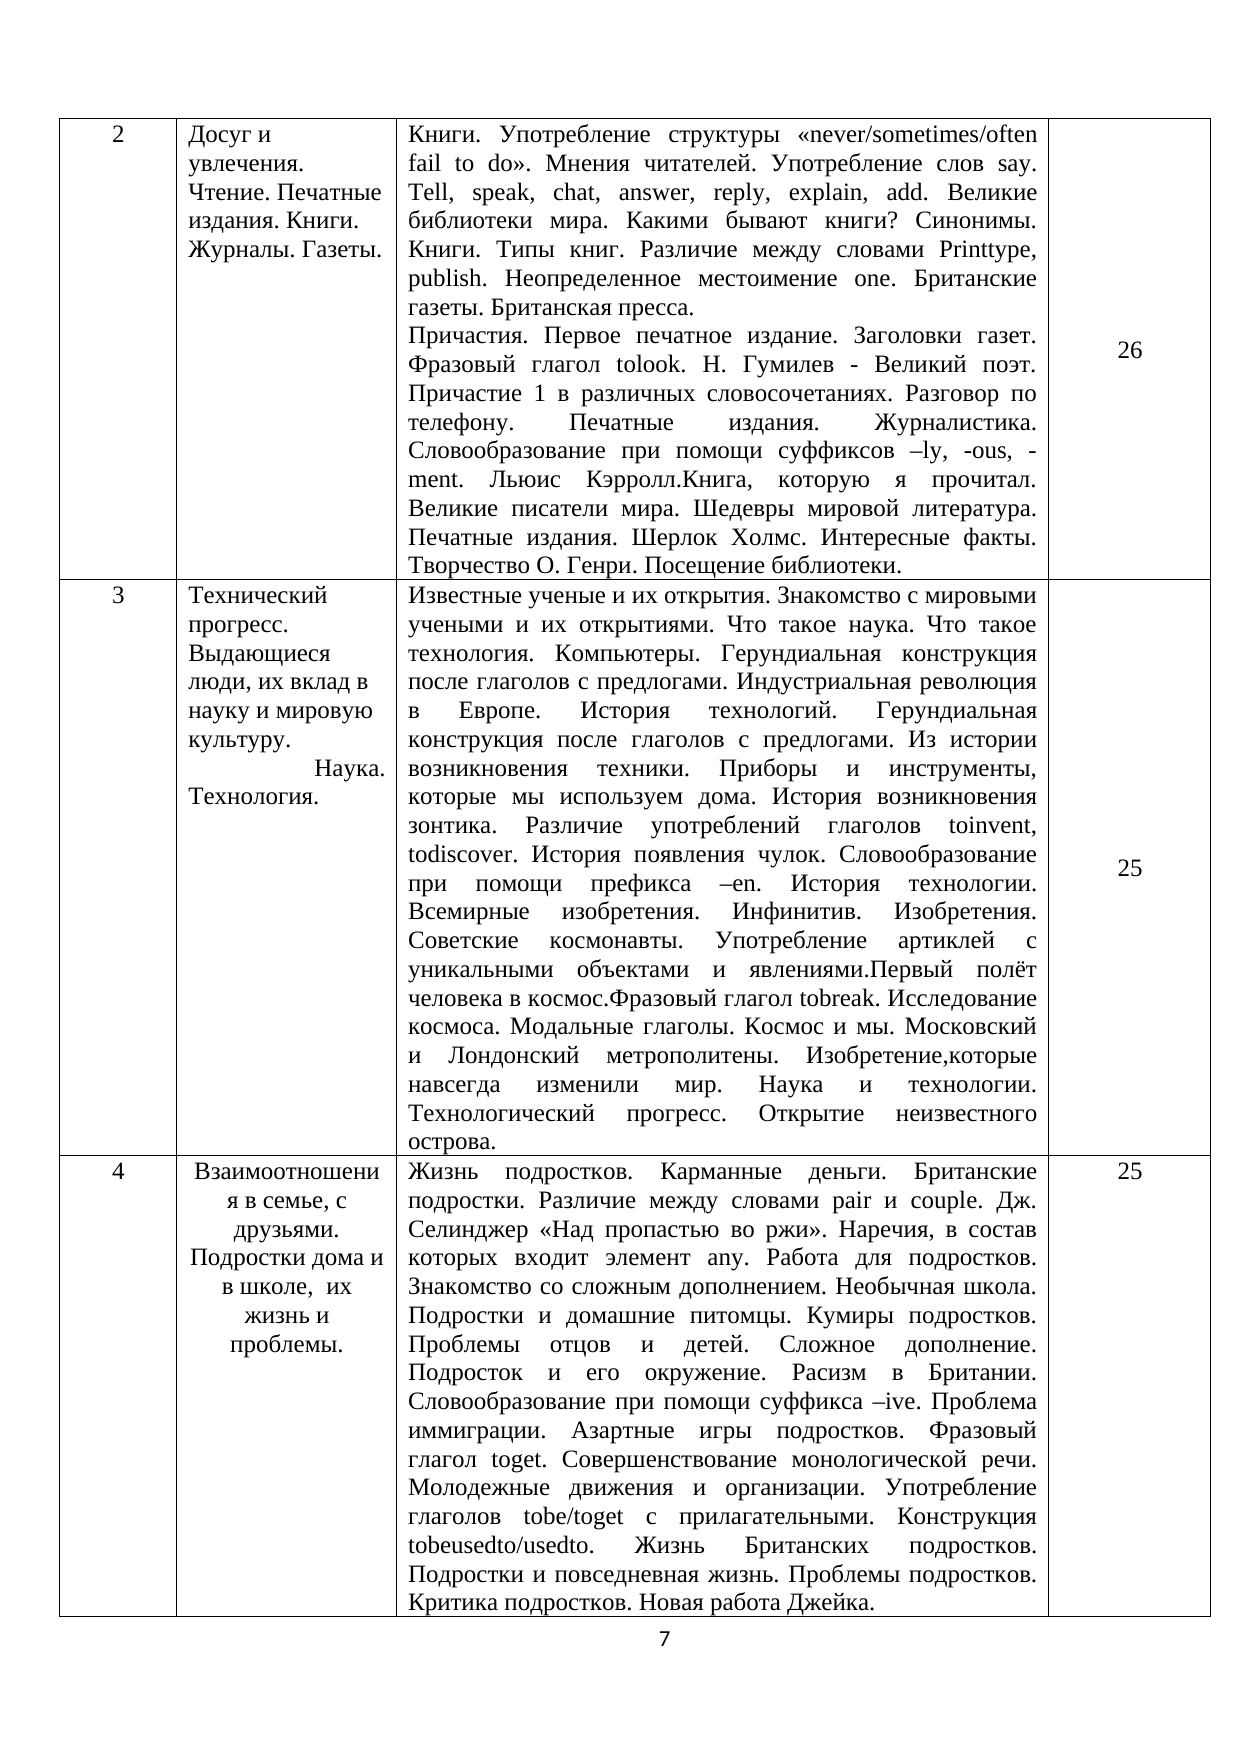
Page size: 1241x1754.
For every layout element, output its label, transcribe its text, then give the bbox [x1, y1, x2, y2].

table_cell Книги. Употребление структуры «never/sometimes/often fail to do». Мнения читателей. Употребление слов say. Tell, speak, chat, answer, reply, explain, add. Великие библиотеки мира. Какими бывают книги? Синонимы. Книги. Типы книг. Различие между словами Printtype, publish. Неопределенное местоимение one. Британские газеты. Британская пресса. Причастия. Первое печатное издание. Заголовки газет. Фразовый глагол tolook. Н. Гумилев - Великий поэт. Причастие 1 в различных словосочетаниях. Разговор по телефону. Печатные издания. Журналистика. Словообразование при помощи суффиксов –ly, -ous, -ment. Льюис Кэрролл.Книга, которую я прочитал. Великие писатели мира. Шедевры мировой литература. Печатные издания. Шерлок Холмс. Интересные факты. Творчество О. Генри. Посещение библиотеки. [397, 119, 1048, 579]
table_cell 3 [60, 580, 176, 1155]
table_cell Известные ученые и их открытия. Знакомство с мировыми учеными и их открытиями. Что такое наука. Что такое технология. Компьютеры. Герундиальная конструкция после глаголов с предлогами. Индустриальная революция в Европе. История технологий. Герундиальная конструкция после глаголов с предлогами. Из истории возникновения техники. Приборы и инструменты, которые мы используем дома. История возникновения зонтика. Различие употреблений глаголов toinvent, todiscover. История появления чулок. Словообразование при помощи префикса –en. История технологии. Всемирные изобретения. Инфинитив. Изобретения. Советские космонавты. Употребление артиклей с уникальными объектами и явлениями.Первый полёт человека в космос.Фразовый глагол tobreak. Исследование космоса. Модальные глаголы. Космос и мы. Московский и Лондонский метрополитены. Изобретение,которые навсегда изменили мир. Наука и технологии. Технологический прогресс. Открытие неизвестного острова. [397, 580, 1048, 1155]
table_cell Технический прогресс. Выдающиеся люди, их вклад в науку и мировую культуру. Наука. Технология. [177, 580, 396, 1155]
table_cell 26 [1049, 119, 1210, 579]
table_cell 25 [1049, 1156, 1210, 1616]
table_cell 2 [60, 119, 176, 579]
table_cell 4 [60, 1156, 176, 1616]
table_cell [397, 1156, 1048, 1616]
table_cell Досуг и увлечения. Чтение. Печатные издания. Книги. Журналы. Газеты. [177, 119, 396, 579]
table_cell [177, 1156, 396, 1616]
table_cell 25 [1049, 580, 1210, 1155]
